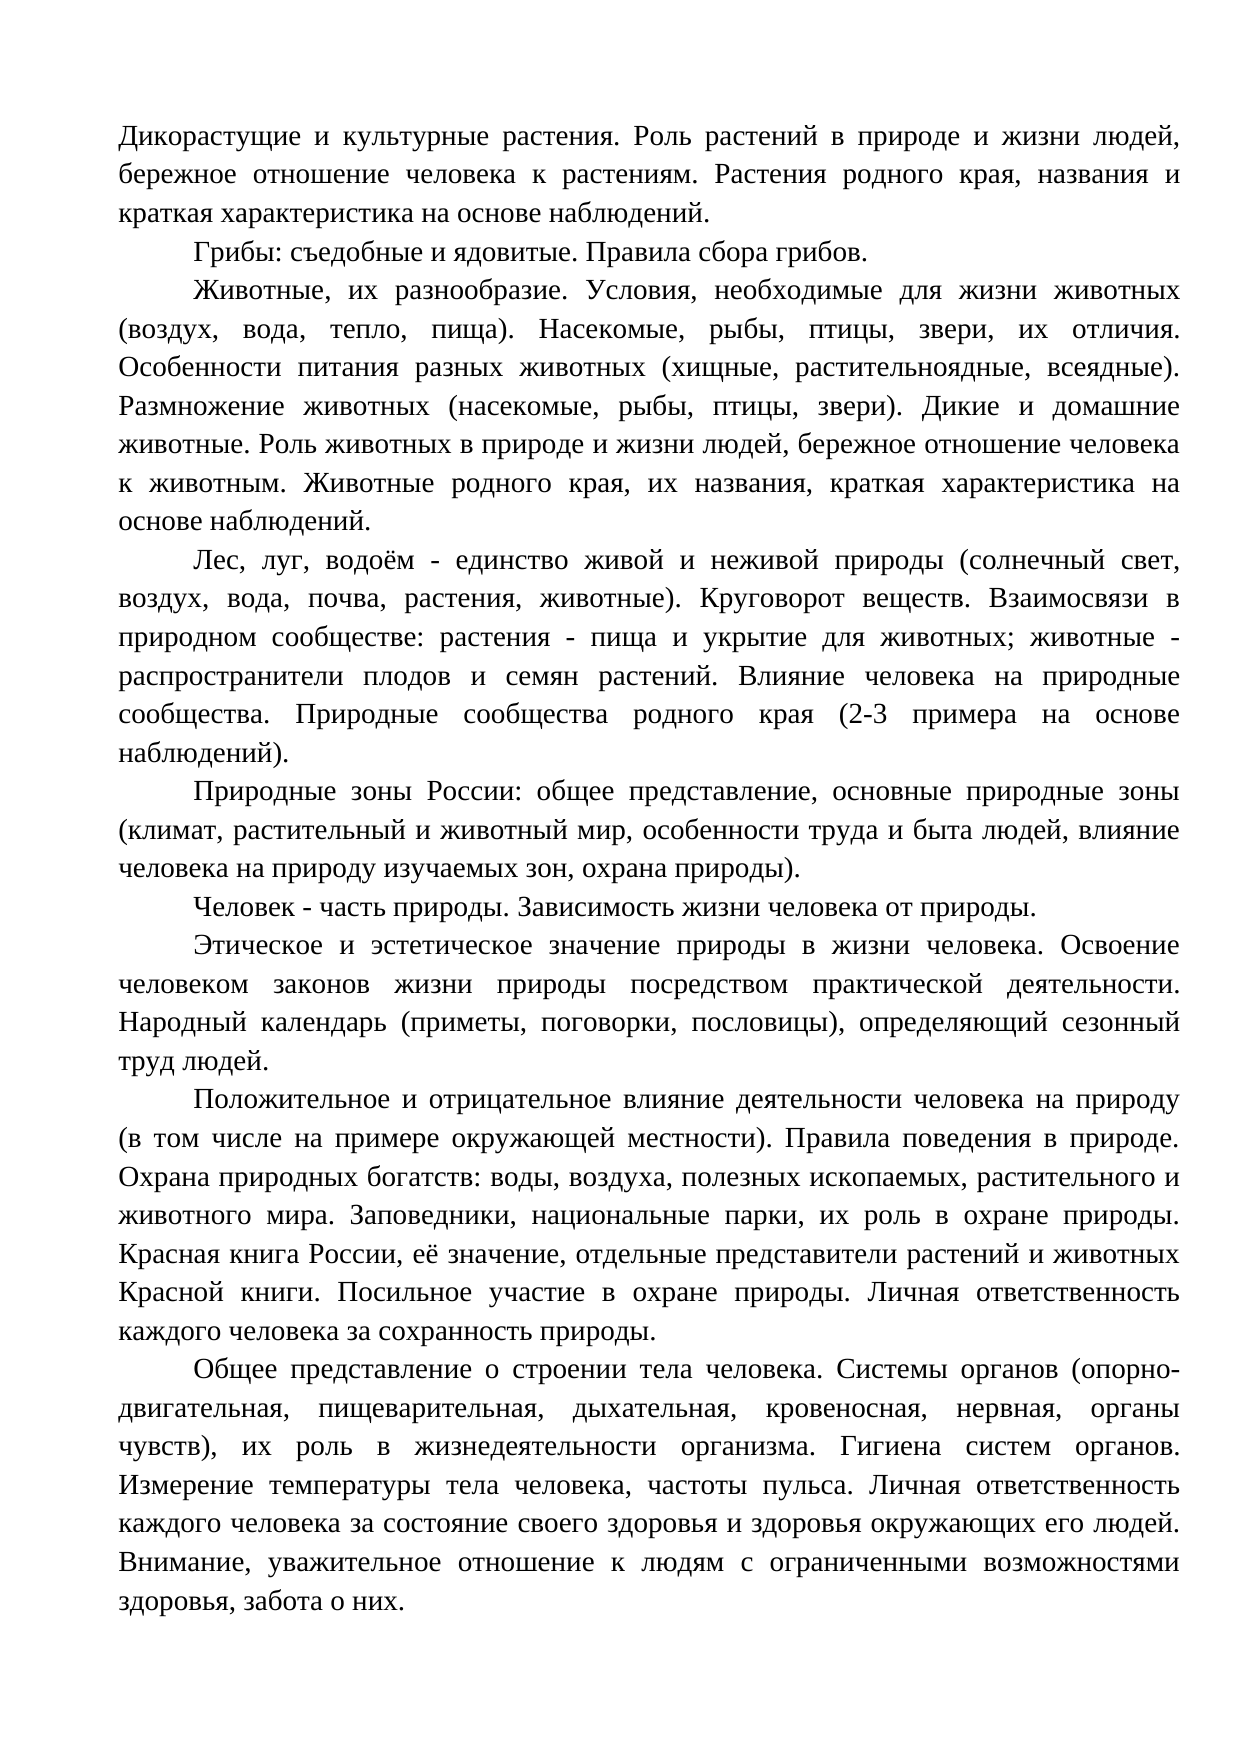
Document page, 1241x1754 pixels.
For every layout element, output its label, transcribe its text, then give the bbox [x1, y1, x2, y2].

text Этическое и эстетическое значение природы в жизни человека. Освоение человеком законов жизни природы посредством практической деятельности. Народный календарь (приметы, поговорки, пословицы), определяющий сезонный труд людей. [118, 927, 1181, 1077]
text Животные, их разнообразие. Условия, необходимые для жизни животных (воздух, вода, тепло, пища). Насекомые, рыбы, птицы, звери, их отличия. Особенности питания разных животных (хищные, растительноядные, всеядные). Размножение животных (насекомые, рыбы, птицы, звери). Дикие и домашние животные. Роль животных в природе и жизни людей, бережное отношение человека к животным. Животные родного края, их названия, краткая характеристика на основе наблюдений. [118, 272, 1181, 537]
text Положительное и отрицательное влияние деятельности человека на природу (в том числе на примере окружающей местности). Правила поведения в природе. Охрана природных богатств: воды, воздуха, полезных ископаемых, растительного и животного мира. Заповедники, национальные парки, их роль в охране природы. Красная книга России, её значение, отдельные представители растений и животных Красной книги. Посильное участие в охране природы. Личная ответственность каждого человека за сохранность природы. [118, 1082, 1181, 1346]
text Человек - часть природы. Зависимость жизни человека от природы. [118, 889, 1181, 922]
text Грибы: съедобные и ядовитые. Правила сбора грибов. [118, 234, 1181, 267]
text Лес, луг, водоём - единство живой и неживой природы (солнечный свет, воздух, вода, почва, растения, животные). Круговорот веществ. Взаимосвязи в природном сообществе: растения - пища и укрытие для животных; животные - распространители плодов и семян растений. Влияние человека на природные сообщества. Природные сообщества родного края (2-3 примера на основе наблюдений). [118, 542, 1181, 768]
text Природные зоны России: общее представление, основные природные зоны (климат, растительный и животный мир, особенности труда и быта людей, влияние человека на природу изучаемых зон, охрана природы). [118, 773, 1181, 884]
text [118, 118, 1181, 229]
text Общее представление о строении тела человека. Системы органов (опорно-двигательная, пищеварительная, дыхательная, кровеносная, нервная, органы чувств), их роль в жизнедеятельности организма. Гигиена систем органов. Измерение температуры тела человека, частоты пульса. Личная ответственность каждого человека за состояние своего здоровья и здоровья окружающих его людей. Внимание, уважительное отношение к людям с ограниченными возможностями здоровья, забота о них. [118, 1351, 1181, 1616]
